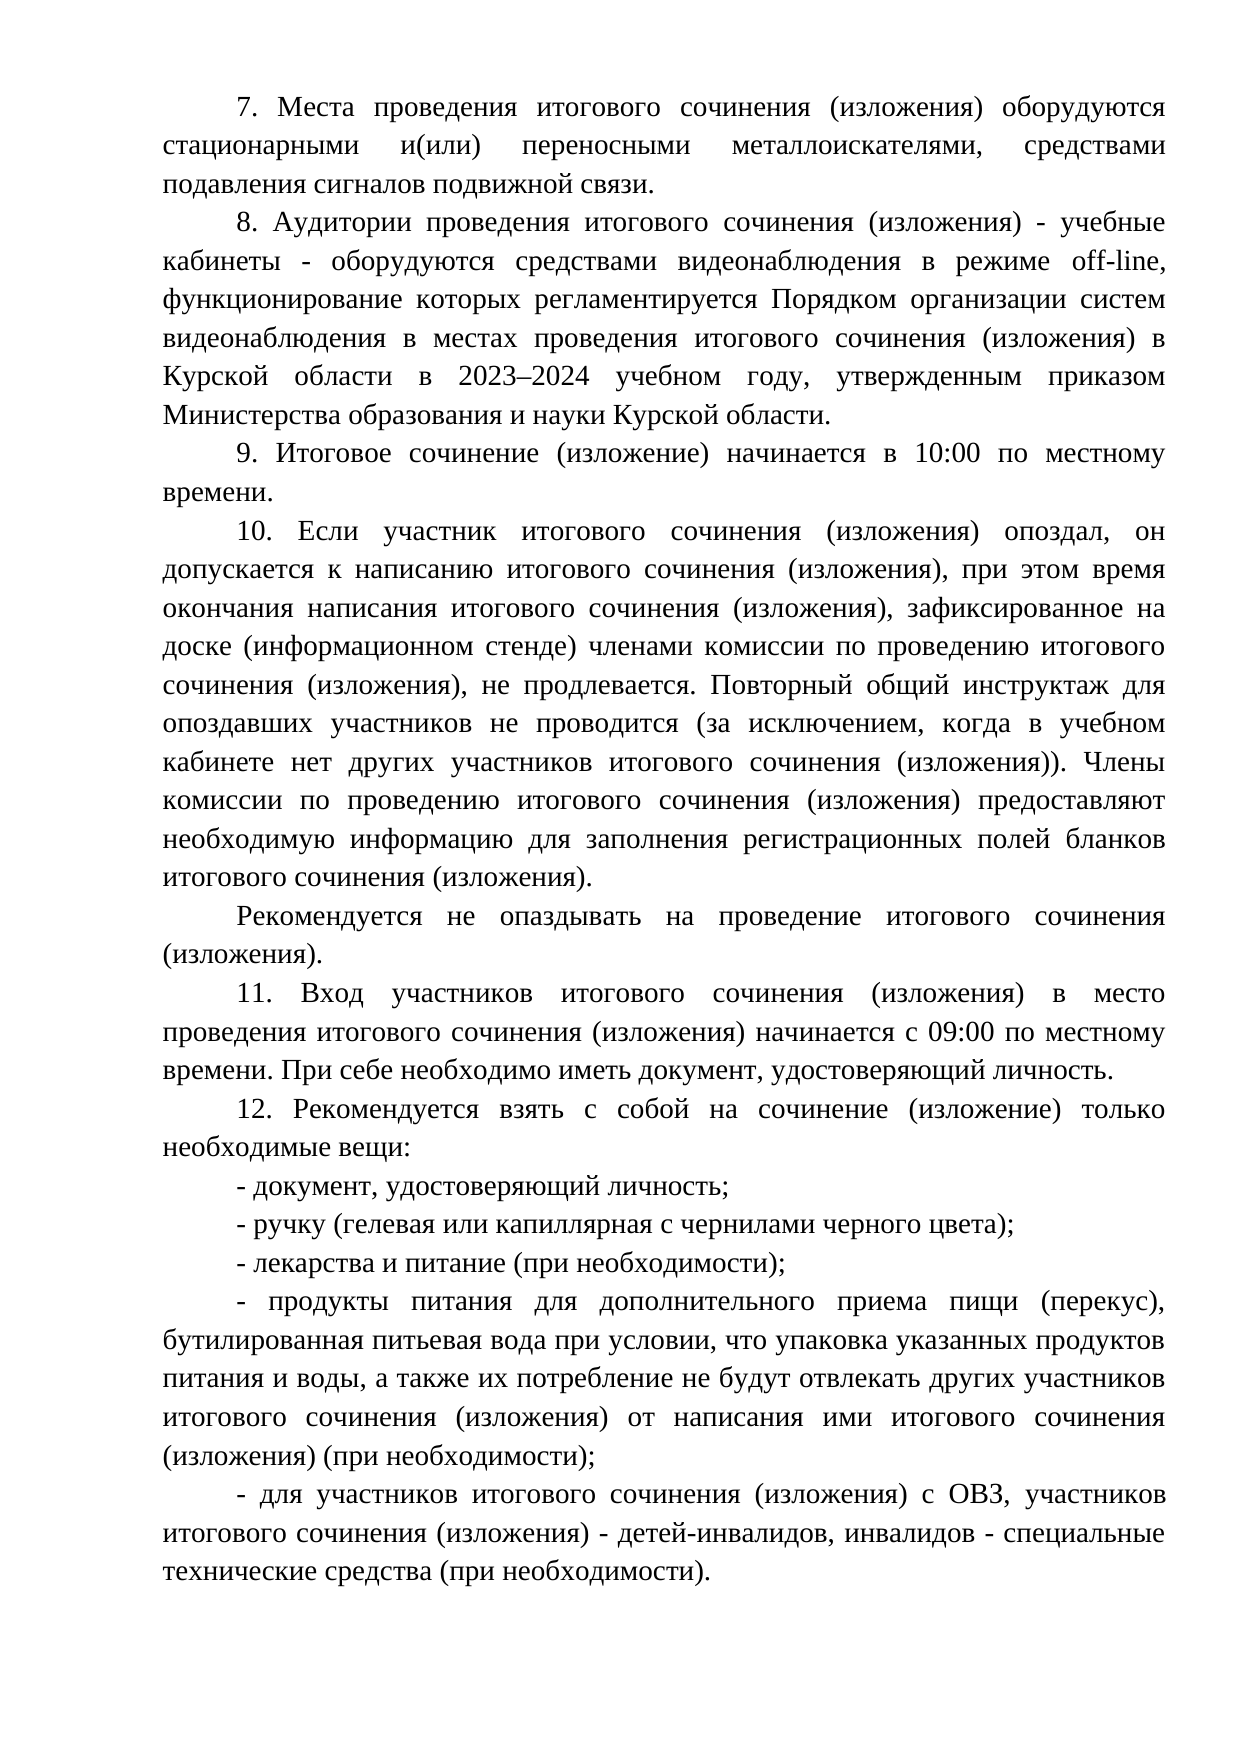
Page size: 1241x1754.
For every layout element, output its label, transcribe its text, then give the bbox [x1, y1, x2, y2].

text 11. Вход участников итогового сочинения (изложения) в место проведения итогового сочинения (изложения) начинается с 09:00 по местному времени. При себе необходимо иметь документ, удостоверяющий личность. [162, 975, 1166, 1086]
text 12. Рекомендуется взять с собой на сочинение (изложение) только необходимые вещи: [162, 1091, 1166, 1163]
text - ручку (гелевая или капиллярная с чернилами черного цвета); [162, 1206, 1166, 1240]
text - документ, удостоверяющий личность; [162, 1168, 1166, 1201]
text Рекомендуется не опаздывать на проведение итогового сочинения (изложения). [162, 898, 1166, 970]
text 10. Если участник итогового сочинения (изложения) опоздал, он допускается к написанию итогового сочинения (изложения), при этом время окончания написания итогового сочинения (изложения), зафиксированное на доске (информационном стенде) членами комиссии по проведению итогового сочинения (изложения), не продлевается. Повторный общий инструктаж для опоздавших участников не проводится (за исключением, когда в учебном кабинете нет других участников итогового сочинения (изложения)). Члены комиссии по проведению итогового сочинения (изложения) предоставляют необходимую информацию для заполнения регистрационных полей бланков итогового сочинения (изложения). [162, 513, 1166, 893]
text - лекарства и питание (при необходимости); [162, 1245, 1166, 1278]
text - для участников итогового сочинения (изложения) с ОВЗ, участников итогового сочинения (изложения) - детей-инвалидов, инвалидов - специальные технические средства (при необходимости). [162, 1476, 1166, 1587]
text 9. Итоговое сочинение (изложение) начинается в 10:00 по местному времени. [162, 436, 1166, 508]
text 7. Места проведения итогового сочинения (изложения) оборудуются стационарными и(или) переносными металлоискателями, средствами подавления сигналов подвижной связи. [162, 89, 1166, 199]
text 8. Аудитории проведения итогового сочинения (изложения) - учебные кабинеты - оборудуются средствами видеонаблюдения в режиме off-line, функционирование которых регламентируется Порядком организации систем видеонаблюдения в местах проведения итогового сочинения (изложения) в Курской области в 2023–2024 учебном году, утвержденным приказом Министерства образования и науки Курской области. [162, 204, 1166, 431]
text - продукты питания для дополнительного приема пищи (перекус), бутилированная питьевая вода при условии, что упаковка указанных продуктов питания и воды, а также их потребление не будут отвлекать других участников итогового сочинения (изложения) от написания ими итогового сочинения (изложения) (при необходимости); [162, 1283, 1166, 1471]
